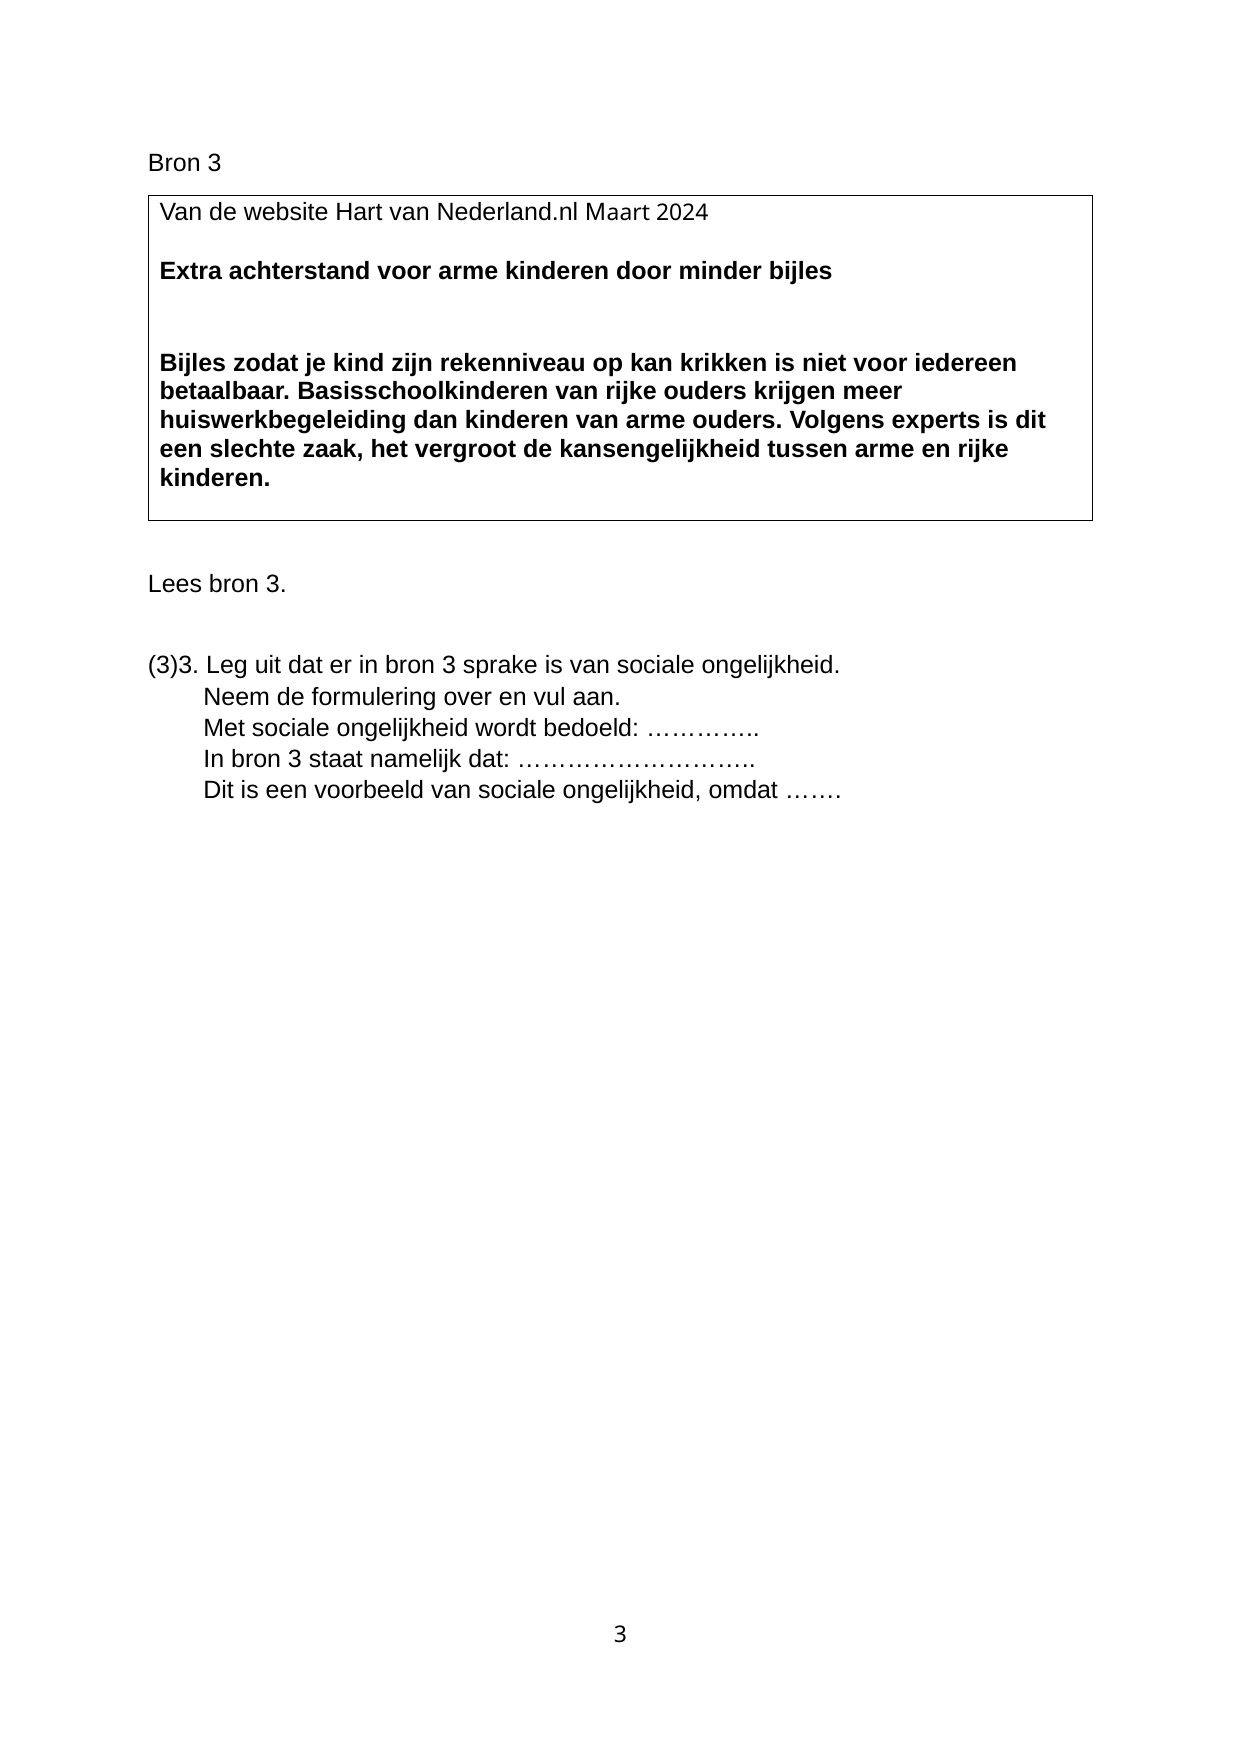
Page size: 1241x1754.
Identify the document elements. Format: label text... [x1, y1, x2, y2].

table_header Van de website Hart van Nederland.nl Maart 2024 Extra achterstand voor arme kinderen door minder bijles Bijles zodat je kind zijn rekenniveau op kan krikken is niet voor iedereen betaalbaar. Basisschoolkinderen van rijke ouders krijgen meer huiswerkbegeleiding dan kinderen van arme ouders. Volgens experts is dit een slechte zaak, het vergroot de kansengelijkheid tussen arme en rijke kinderen. [149, 196, 1092, 520]
text Lees bron 3. [148, 569, 1093, 631]
text Bron 3 [148, 148, 1093, 176]
text (3)3. Leg uit dat er in bron 3 sprake is van sociale ongelijkheid. Neem de formulering over en vul aan. Met sociale ongelijkheid wordt bedoeld: ………….. In bron 3 staat namelijk dat: ……………………….. Dit is een voorbeeld van sociale ongelijkheid, omdat ……. [148, 651, 1093, 837]
